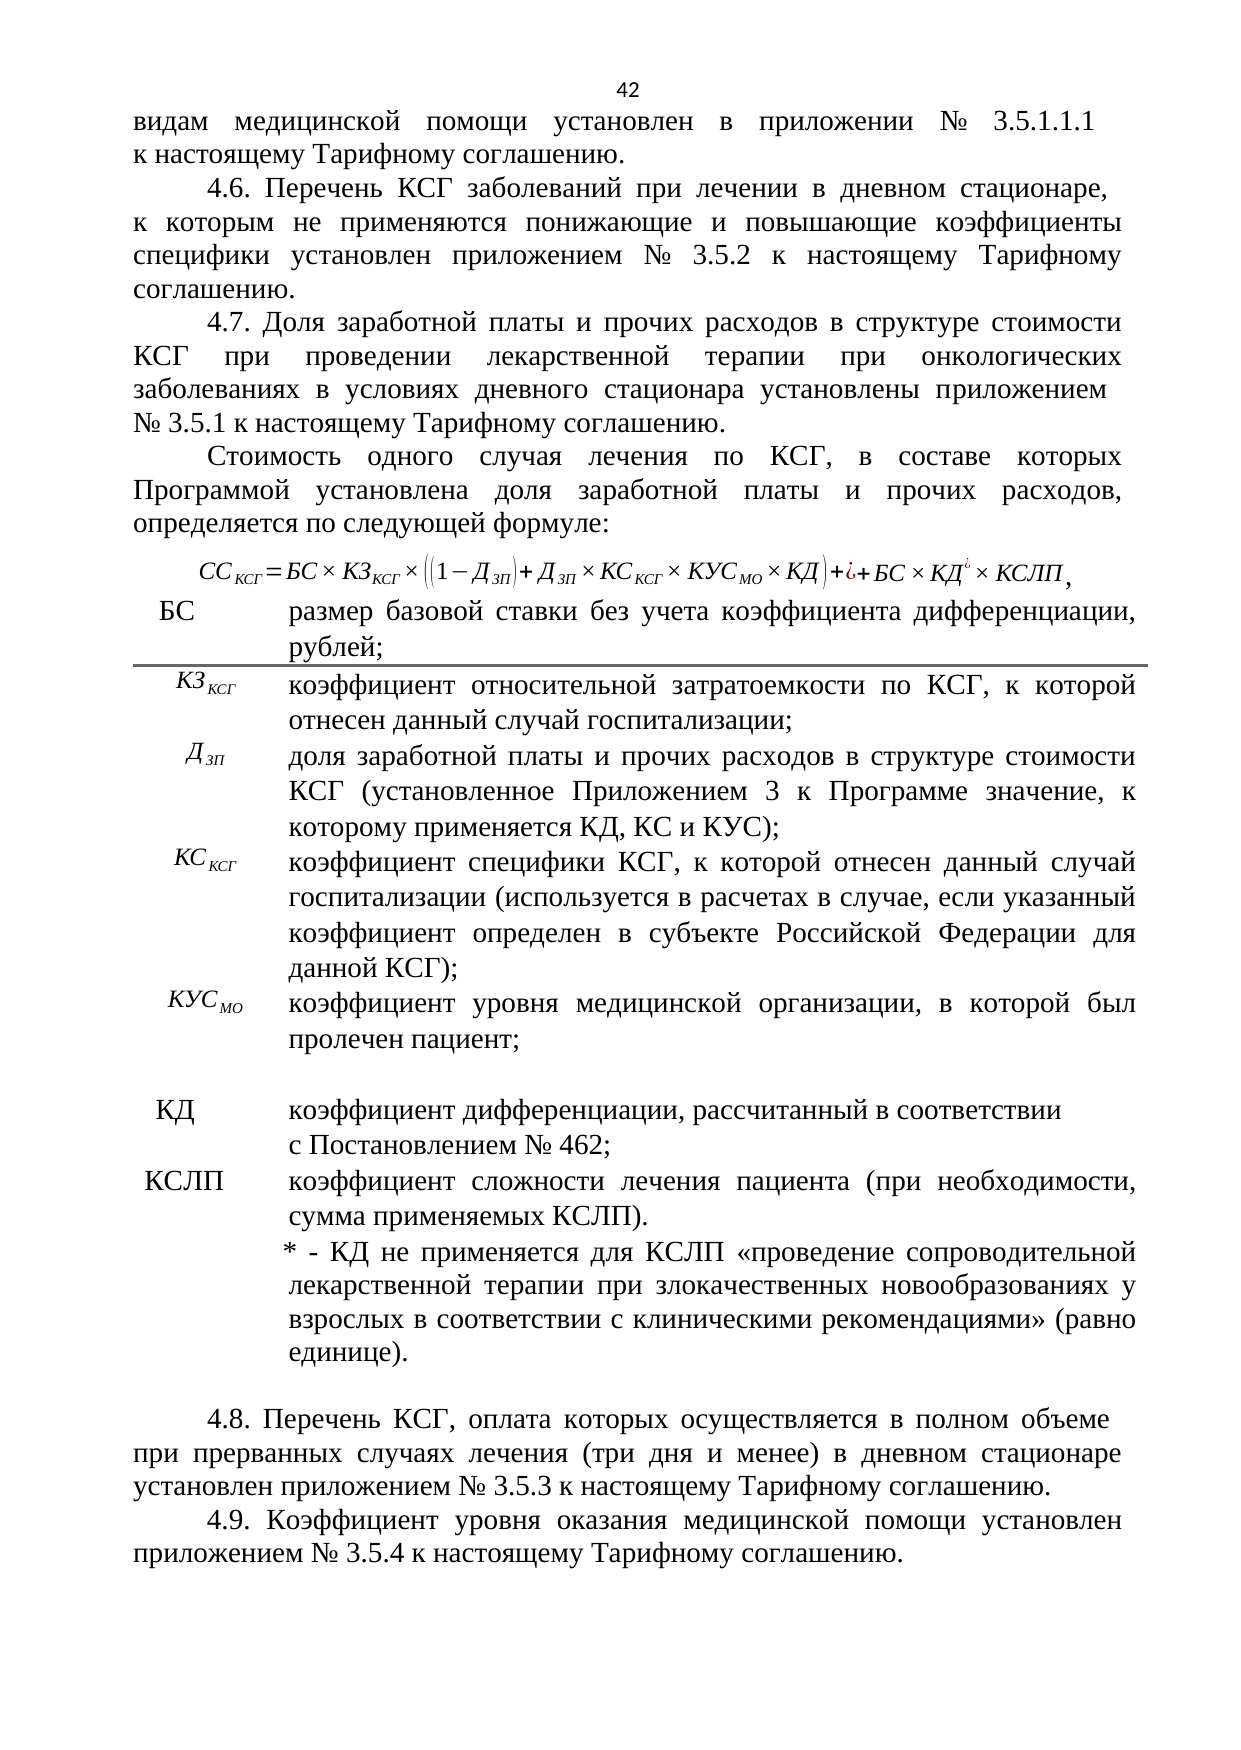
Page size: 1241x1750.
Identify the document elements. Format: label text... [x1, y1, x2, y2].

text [133, 103, 1123, 170]
table_header размер базовой ставки без учета коэффициента дифференциации, рублей; [277, 593, 1148, 664]
table_cell КД [133, 1092, 277, 1163]
text 4.9. Коэффициент уровня оказания медицинской помощи установлен приложением № 3.5.4 к настоящему Тарифному соглашению. [133, 1502, 1123, 1569]
table_header БС [133, 593, 277, 664]
table_cell [133, 844, 277, 985]
table_cell [133, 985, 277, 1092]
table_cell коэффициент специфики КСГ, к которой отнесен данный случай госпитализации (используется в расчетах в случае, если указанный коэффициент определен в субъекте Российской Федерации для данной КСГ); [277, 844, 1148, 985]
text , [133, 552, 1138, 593]
table_cell коэффициент сложности лечения пациента (при необходимости, сумма применяемых КСЛП). * - КД не применяется для КСЛП «проведение сопроводительной лекарственной терапии при злокачественных новообразованиях у взрослых в соответствии с клиническими рекомендациями» (равно единице). [277, 1163, 1148, 1368]
table_cell коэффициент дифференциации, рассчитанный в соответствии с Постановлением № 462; [277, 1092, 1148, 1163]
table_cell КСЛП [133, 1163, 277, 1368]
table_cell коэффициент уровня медицинской организации, в которой был пролечен пациент; [277, 985, 1148, 1092]
table_cell [133, 667, 277, 738]
text 4.7. Доля заработной платы и прочих расходов в структуре стоимости КСГ при проведении лекарственной терапии при онкологических заболеваниях в условиях дневного стационара установлены приложением № 3.5.1 к настоящему Тарифному соглашению. [133, 304, 1123, 438]
table_cell [133, 738, 277, 844]
table_cell доля заработной платы и прочих расходов в структуре стоимости КСГ (установленное Приложением 3 к Программе значение, к которому применяется КД, КС и КУС); [277, 738, 1148, 844]
text 4.6. Перечень КСГ заболеваний при лечении в дневном стационаре, к которым не применяются понижающие и повышающие коэффициенты специфики установлен приложением № 3.5.2 к настоящему Тарифному соглашению. [133, 170, 1123, 304]
text Стоимость одного случая лечения по КСГ, в составе которых Программой установлена доля заработной платы и прочих расходов, определяется по следующей формуле: [133, 438, 1123, 539]
table_cell коэффициент относительной затратоемкости по КСГ, к которой отнесен данный случай госпитализации; [277, 667, 1148, 738]
text 4.8. Перечень КСГ, оплата которых осуществляется в полном объеме при прерванных случаях лечения (три дня и менее) в дневном стационаре установлен приложением № 3.5.3 к настоящему Тарифному соглашению. [133, 1401, 1123, 1502]
